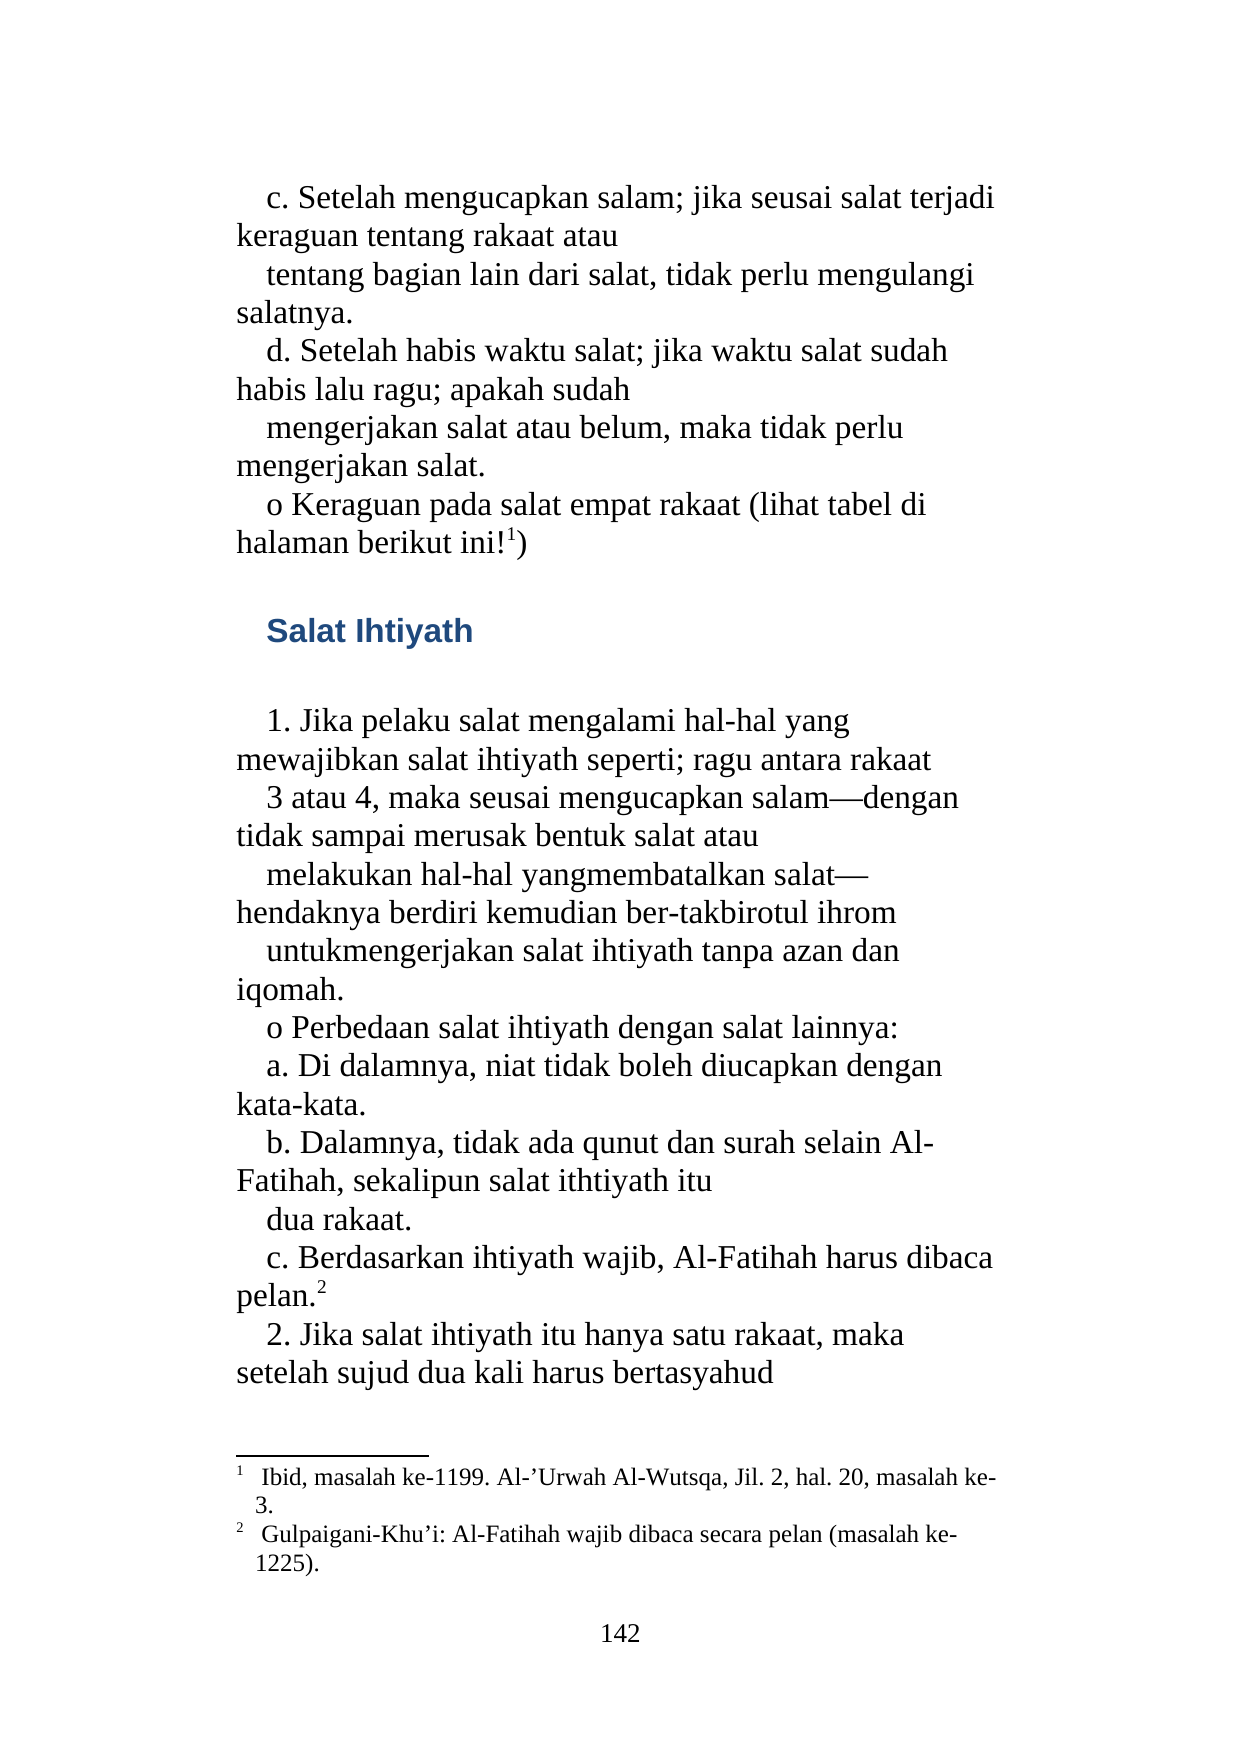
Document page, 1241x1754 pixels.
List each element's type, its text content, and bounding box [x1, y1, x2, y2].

text untukmengerjakan salat ihtiyath tanpa azan dan iqomah. [236, 931, 1004, 1007]
subtitle Salat Ihtiyath [236, 611, 1004, 650]
text mengerjakan salat atau belum, maka tidak perlu mengerjakan salat. [236, 407, 1004, 484]
text a. Di dalamnya, niat tidak boleh diucapkan dengan kata-kata. [236, 1046, 1004, 1122]
text o Perbedaan salat ihtiyath dengan salat lainnya: [236, 1007, 1004, 1046]
text dua rakaat. [236, 1199, 1004, 1237]
text o Keraguan pada salat empat rakaat (lihat tabel di halaman berikut ini!) [236, 484, 1004, 561]
text 3 atau 4, maka seusai mengucapkan salam—dengan tidak sampai merusak bentuk salat atau [236, 777, 1004, 854]
text b. Dalamnya, tidak ada qunut dan surah selain Al-Fatihah, sekalipun salat ithtiyath itu [236, 1122, 1004, 1199]
text melakukan hal-hal yangmembatalkan salat—hendaknya berdiri kemudian ber-takbirotul ihrom [236, 854, 1004, 931]
text 1. Jika pelaku salat mengalami hal-hal yang mewajibkan salat ihtiyath seperti; ragu antara rakaat [236, 701, 1004, 777]
text c. Setelah mengucapkan salam; jika seusai salat terjadi keraguan tentang rakaat atau [236, 177, 1004, 254]
text d. Setelah habis waktu salat; jika waktu salat sudah habis lalu ragu; apakah sudah [236, 331, 1004, 407]
text c. Berdasarkan ihtiyath wajib, Al-Fatihah harus dibaca pelan. [236, 1237, 1004, 1314]
text 2. Jika salat ihtiyath itu hanya satu rakaat, maka setelah sujud dua kali harus bertasyahud [236, 1314, 1004, 1391]
text tentang bagian lain dari salat, tidak perlu mengulangi salatnya. [236, 254, 1004, 331]
